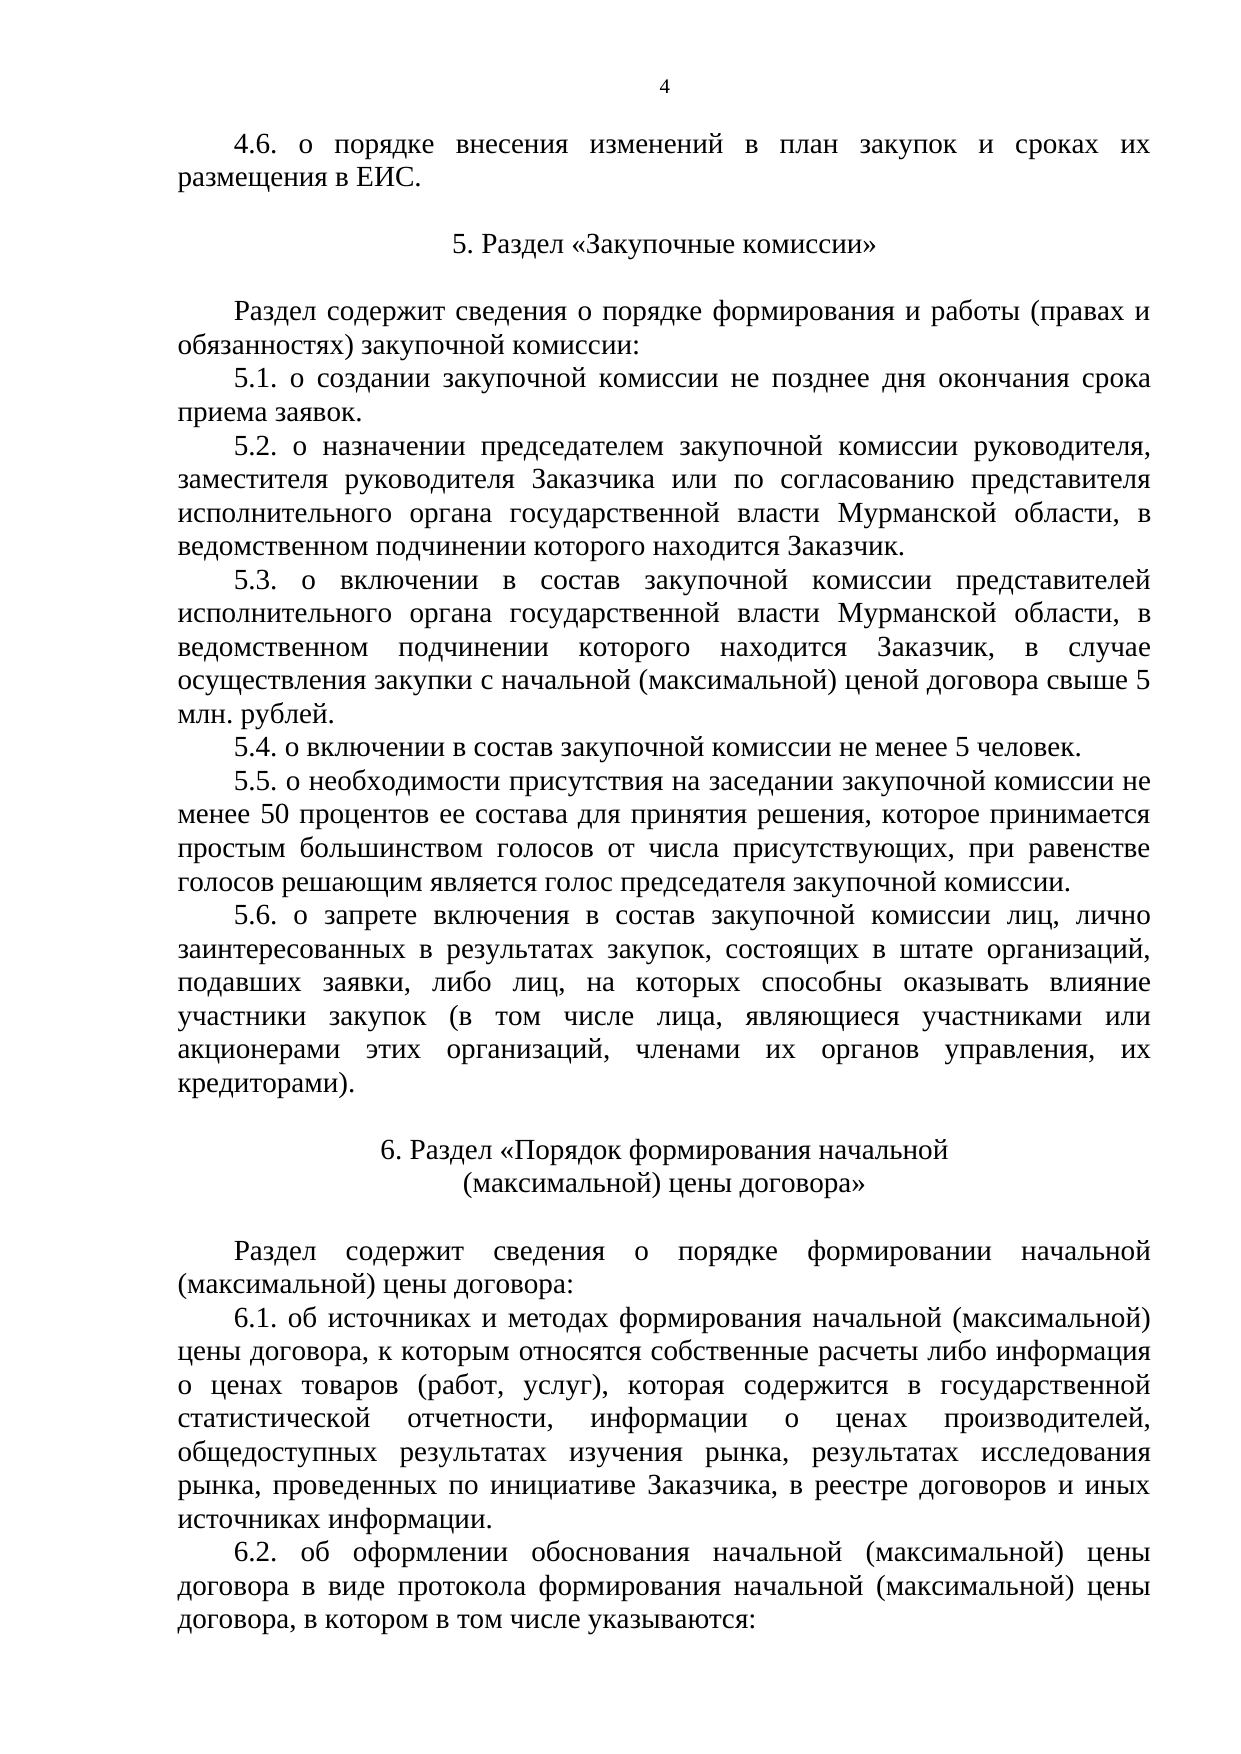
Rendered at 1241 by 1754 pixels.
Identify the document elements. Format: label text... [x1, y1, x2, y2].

text Раздел содержит сведения о порядке формирования и работы (правах и обязанностях) закупочной комиссии: [177, 293, 1152, 361]
text (максимальной) цены договора» [177, 1166, 1152, 1199]
text 5.4. о включении в состав закупочной комиссии не менее 5 человек. [177, 729, 1152, 763]
text 5. Раздел «Закупочные комиссии» [177, 226, 1152, 260]
text 4.6. о порядке внесения изменений в план закупок и сроках их размещения в ЕИС. [177, 126, 1152, 193]
text 5.1. о создании закупочной комиссии не позднее дня окончания срока приема заявок. [177, 361, 1152, 428]
text Раздел содержит сведения о порядке формировании начальной (максимальной) цены договора: [177, 1233, 1152, 1300]
text 5.6. о запрете включения в состав закупочной комиссии лиц, лично заинтересованных в результатах закупок, состоящих в штате организаций, подавших заявки, либо лиц, на которых способны оказывать влияние участники закупок (в том числе лица, являющиеся участниками или акционерами этих организаций, членами их органов управления, их кредиторами). [177, 897, 1152, 1098]
text 5.2. о назначении председателем закупочной комиссии руководителя, заместителя руководителя Заказчика или по согласованию представителя исполнительного органа государственной власти Мурманской области, в ведомственном подчинении которого находится Заказчик. [177, 428, 1152, 562]
text 5.5. о необходимости присутствия на заседании закупочной комиссии не менее 50 процентов ее состава для принятия решения, которое принимается простым большинством голосов от числа присутствующих, при равенстве голосов решающим является голос председателя закупочной комиссии. [177, 763, 1152, 897]
text 6.1. об источниках и методах формирования начальной (максимальной) цены договора, к которым относятся собственные расчеты либо информация о ценах товаров (работ, услуг), которая содержится в государственной статистической отчетности, информации о ценах производителей, общедоступных результатах изучения рынка, результатах исследования рынка, проведенных по инициативе Заказчика, в реестре договоров и иных источниках информации. [177, 1300, 1152, 1534]
text 6.2. об оформлении обоснования начальной (максимальной) цены договора в виде протокола формирования начальной (максимальной) цены договора, в котором в том числе указываются: [177, 1534, 1152, 1635]
text 6. Раздел «Порядок формирования начальной [177, 1132, 1152, 1166]
text 5.3. о включении в состав закупочной комиссии представителей исполнительного органа государственной власти Мурманской области, в ведомственном подчинении которого находится Заказчик, в случае осуществления закупки с начальной (максимальной) ценой договора свыше 5 млн. рублей. [177, 562, 1152, 729]
